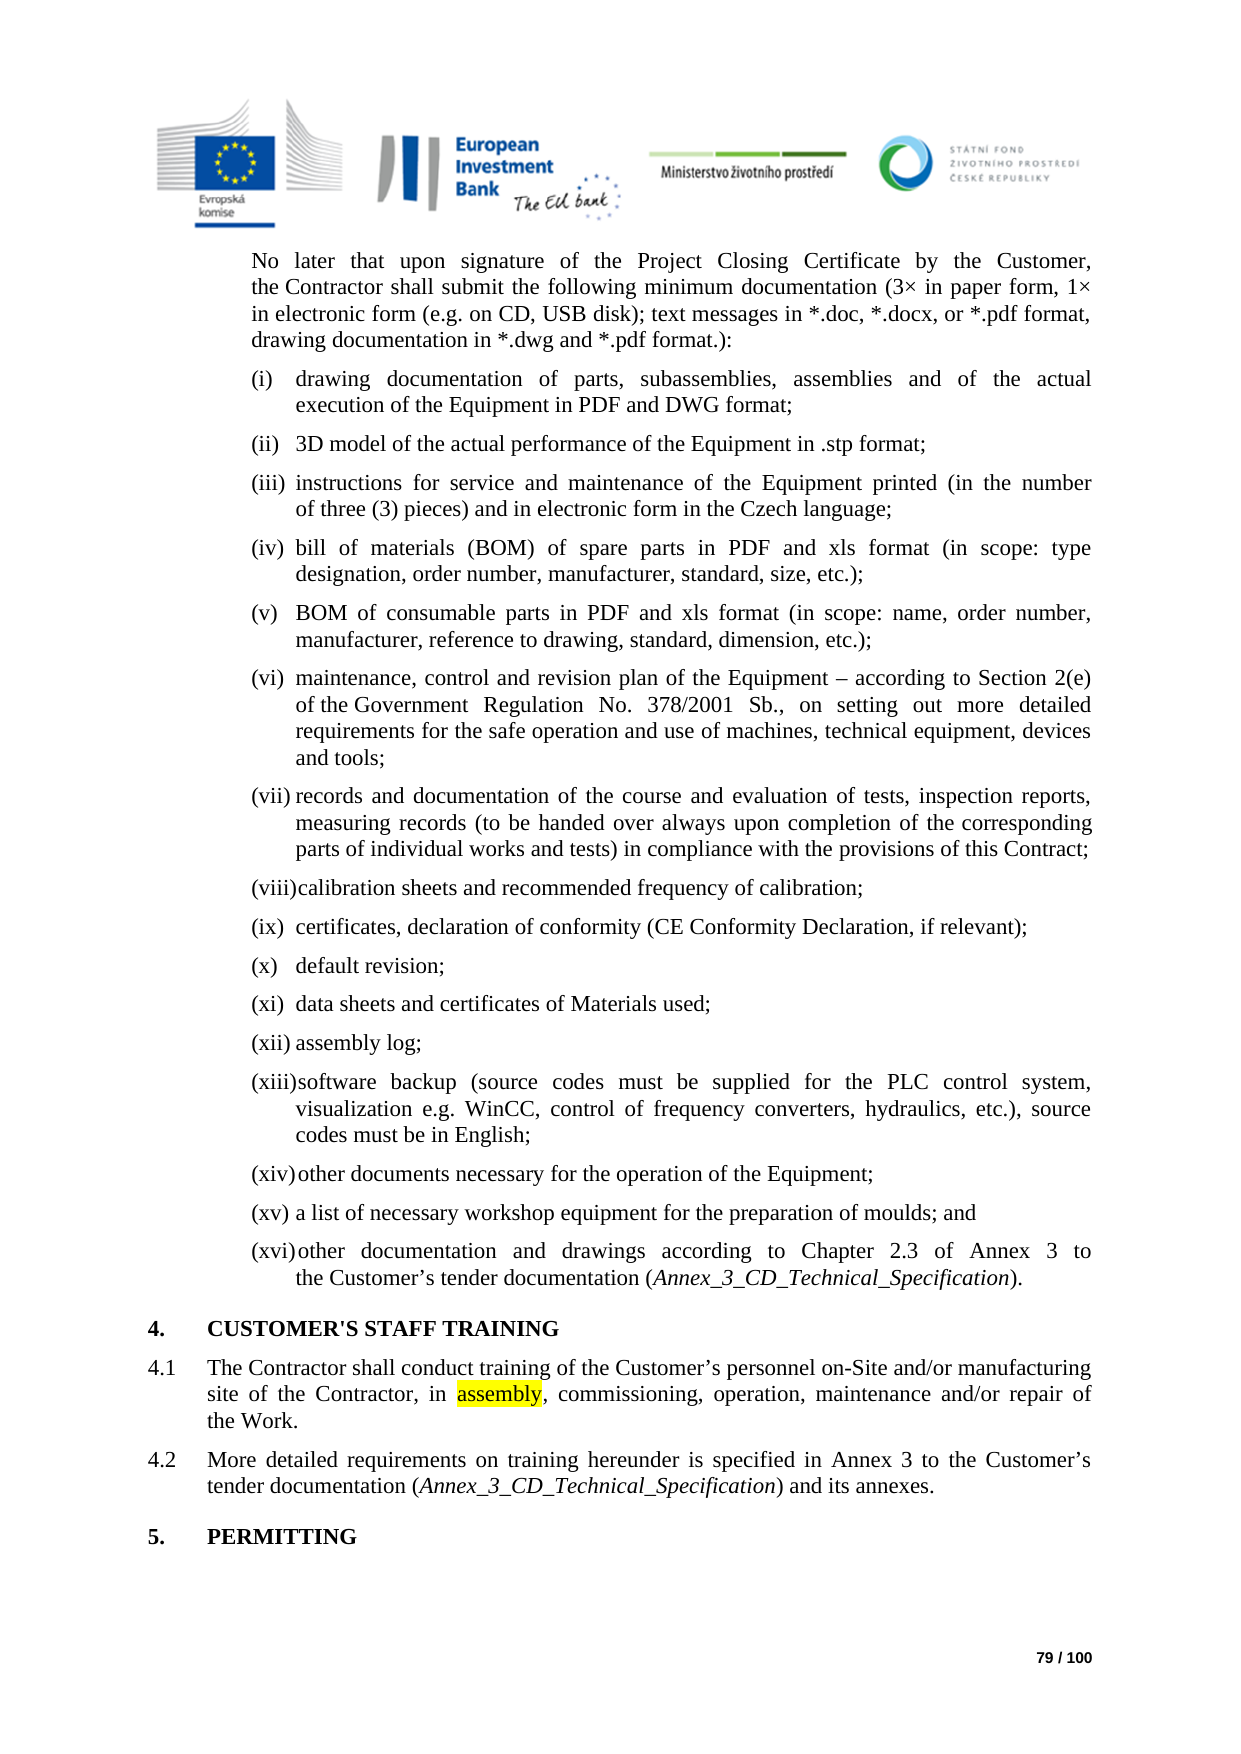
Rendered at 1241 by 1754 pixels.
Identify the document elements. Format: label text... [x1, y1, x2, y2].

text bill of materials (BOM) of spare parts in PDF and xls format (in scope: type designation, order number, manufacturer, standard, size, etc.); [251, 534, 1092, 587]
text records and documentation of the course and evaluation of tests, inspection reports, measuring records (to be handed over always upon completion of the corresponding parts of individual works and tests) in compliance with the provisions of this Contract; [251, 782, 1092, 861]
text a list of necessary workshop equipment for the preparation of moulds; and [251, 1199, 1092, 1225]
text certificates, declaration of conformity (CE Conformity Declaration, if relevant); [251, 913, 1092, 939]
text data sheets and certificates of Materials used; [251, 991, 1092, 1017]
text 3D model of the actual performance of the Equipment in .stp format; [251, 430, 1092, 456]
text BOM of consumable parts in PDF and xls format (in scope: name, order number, manufacturer, reference to drawing, standard, dimension, etc.); [251, 599, 1092, 652]
text instructions for service and maintenance of the Equipment printed (in the number of three (3) pieces) and in electronic form in the Czech language; [251, 469, 1092, 522]
text software backup (source codes must be supplied for the PLC control system, visualization e.g. WinCC, control of frequency converters, hydraulics, etc.), source codes must be in English; [251, 1068, 1092, 1147]
text calibration sheets and recommended frequency of calibration; [251, 874, 1092, 900]
text assembly log; [251, 1029, 1092, 1056]
text drawing documentation of parts, subassemblies, assemblies and of the actual execution of the Equipment in PDF and DWG format; [251, 365, 1092, 417]
text Permitting [148, 1523, 1092, 1550]
text The Contractor shall conduct training of the Customer’s personnel on-Site and/or manufacturing site of the Contractor, in assembly, commissioning, operation, maintenance and/or repair of the Work. [148, 1354, 1092, 1433]
text No later that upon signature of the Project Closing Certificate by the Customer, the Contractor shall submit the following minimum documentation (3× in paper form, 1× in electronic form (e.g. on CD, USB disk); text messages in *.doc, *.docx, or *.pdf format, drawing documentation in *.dwg and *.pdf format.): [251, 247, 1092, 352]
text other documentation and drawings according to Chapter 2.3 of Annex 3 to the Customer’s tender documentation (Annex_3_CD_Technical_Specification). [251, 1237, 1092, 1290]
text More detailed requirements on training hereunder is specified in Annex 3 to the Customer’s tender documentation (Annex_3_CD_Technical_Specification) and its annexes. [148, 1446, 1092, 1498]
text other documents necessary for the operation of the Equipment; [251, 1160, 1092, 1186]
text maintenance, control and revision plan of the Equipment – according to Section 2(e) of the Government Regulation No. 378/2001 Sb., on setting out more detailed requirements for the safe operation and use of machines, technical equipment, devices and tools; [251, 664, 1092, 770]
text Customer's staff training [148, 1315, 1092, 1342]
picture [147, 87, 1093, 235]
text default revision; [251, 952, 1092, 978]
